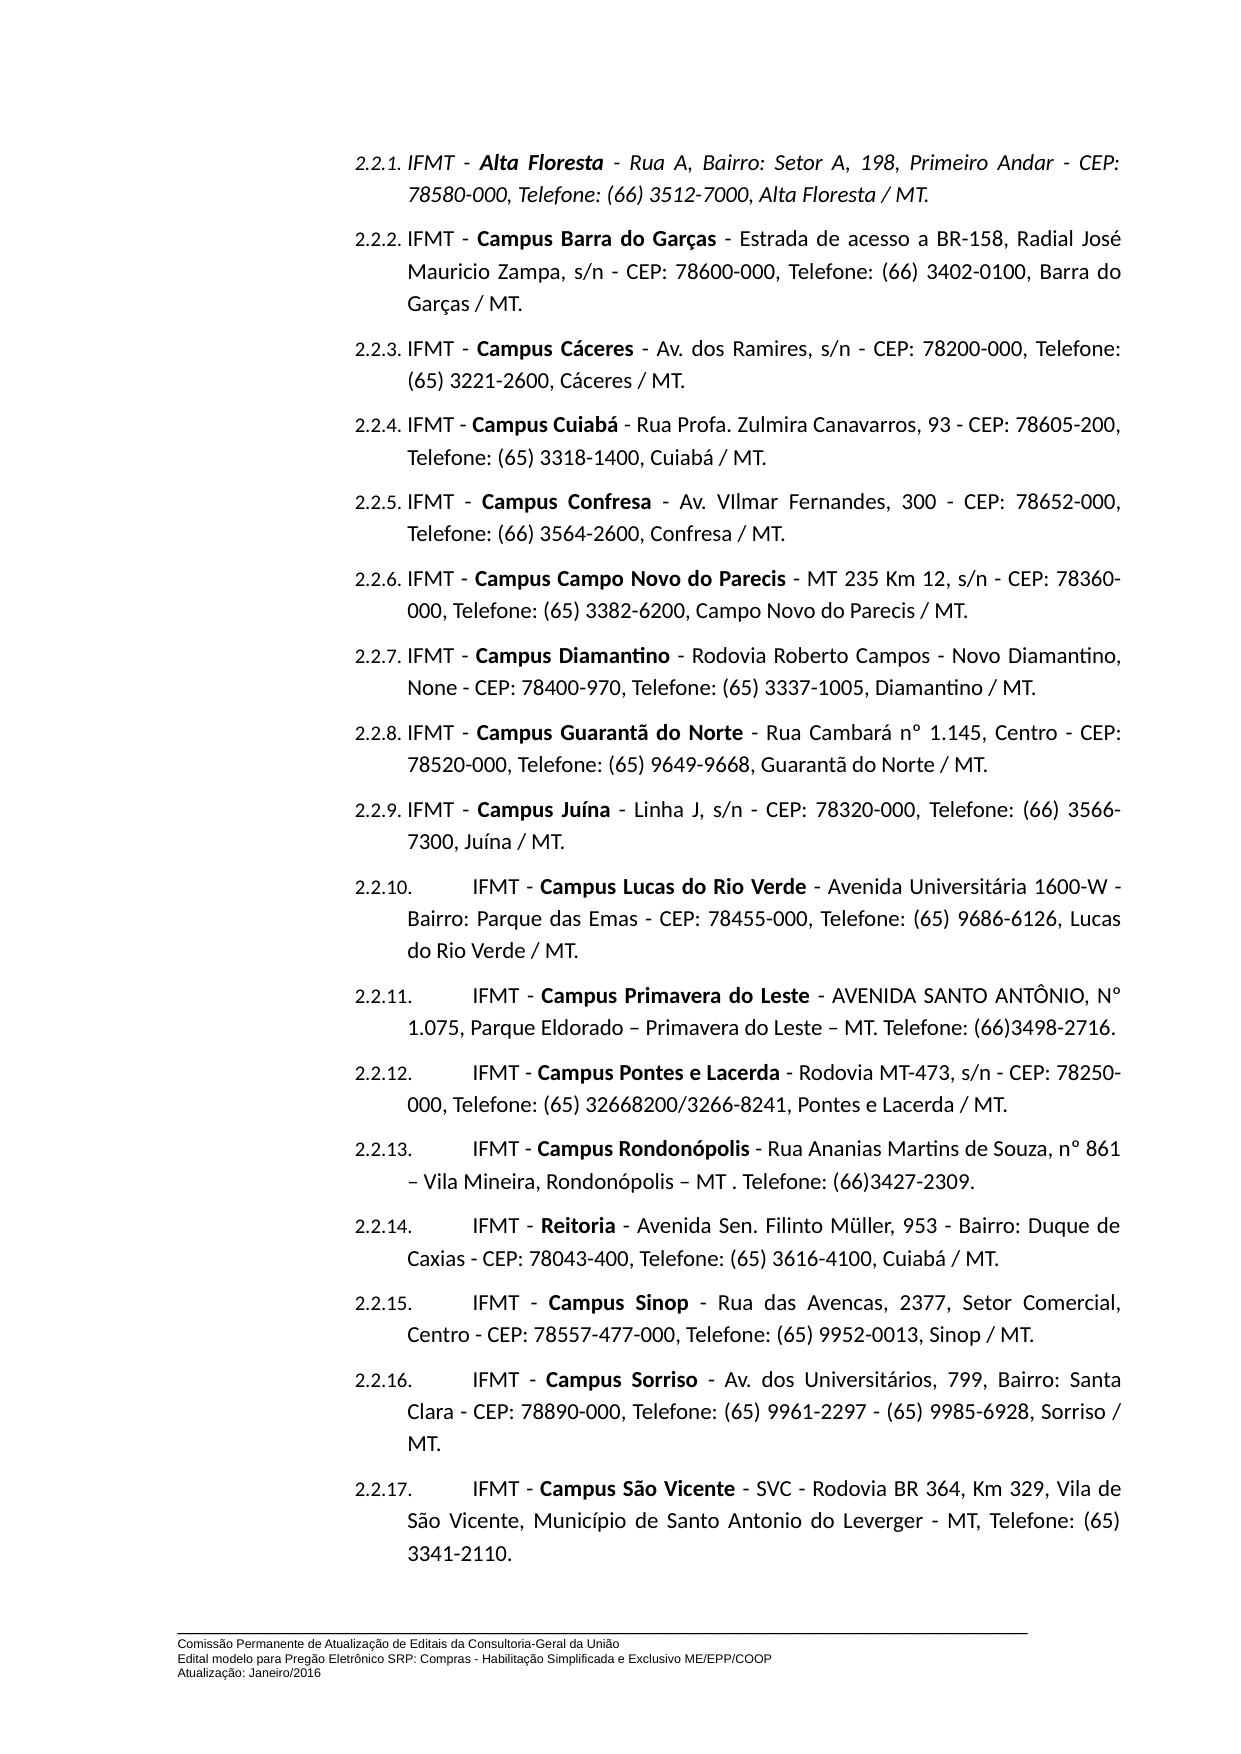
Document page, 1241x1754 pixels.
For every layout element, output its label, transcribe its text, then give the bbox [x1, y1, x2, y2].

list IFMT - Campus Confresa - Av. VIlmar Fernandes, 300 - CEP: 78652-000, Telefone: (66) 3564-2600, Confresa / MT. [354, 487, 1122, 548]
list IFMT - Campus São Vicente - SVC - Rodovia BR 364, Km 329, Vila de São Vicente, Município de Santo Antonio do Leverger - MT, Telefone: (65) 3341-2110. [354, 1474, 1122, 1567]
list IFMT - Campus Campo Novo do Parecis - MT 235 Km 12, s/n - CEP: 78360-000, Telefone: (65) 3382-6200, Campo Novo do Parecis / MT. [354, 564, 1122, 624]
list IFMT - Campus Rondonópolis - Rua Ananias Martins de Souza, nº 861 – Vila Mineira, Rondonópolis – MT . Telefone: (66)3427-2309. [354, 1134, 1122, 1195]
list IFMT - Campus Sorriso - Av. dos Universitários, 799, Bairro: Santa Clara - CEP: 78890-000, Telefone: (65) 9961-2297 - (65) 9985-6928, Sorriso / MT. [354, 1365, 1122, 1458]
list IFMT - Reitoria - Avenida Sen. Filinto Müller, 953 - Bairro: Duque de Caxias - CEP: 78043-400, Telefone: (65) 3616-4100, Cuiabá / MT. [354, 1211, 1122, 1272]
list IFMT - Campus Cáceres - Av. dos Ramires, s/n - CEP: 78200-000, Telefone: (65) 3221-2600, Cáceres / MT. [354, 334, 1122, 394]
list IFMT - Campus Cuiabá - Rua Profa. Zulmira Canavarros, 93 - CEP: 78605-200, Telefone: (65) 3318-1400, Cuiabá / MT. [354, 411, 1122, 471]
list IFMT - Campus Sinop - Rua das Avencas, 2377, Setor Comercial, Centro - CEP: 78557-477-000, Telefone: (65) 9952-0013, Sinop / MT. [354, 1288, 1122, 1348]
list IFMT - Campus Juína - Linha J, s/n - CEP: 78320-000, Telefone: (66) 3566-7300, Juína / MT. [354, 795, 1122, 855]
list IFMT - Campus Primavera do Leste - AVENIDA SANTO ANTÔNIO, Nº 1.075, Parque Eldorado – Primavera do Leste – MT. Telefone: (66)3498-2716. [354, 981, 1122, 1041]
list IFMT - Campus Barra do Garças - Estrada de acesso a BR-158, Radial José Mauricio Zampa, s/n - CEP: 78600-000, Telefone: (66) 3402-0100, Barra do Garças / MT. [354, 224, 1122, 317]
list IFMT - Campus Lucas do Rio Verde - Avenida Universitária 1600-W - Bairro: Parque das Emas - CEP: 78455-000, Telefone: (65) 9686-6126, Lucas do Rio Verde / MT. [354, 872, 1122, 964]
list IFMT - Campus Diamantino - Rodovia Roberto Campos - Novo Diamantino, None - CEP: 78400-970, Telefone: (65) 3337-1005, Diamantino / MT. [354, 641, 1122, 701]
list IFMT - Alta Floresta - Rua A, Bairro: Setor A, 198, Primeiro Andar - CEP: 78580-000, Telefone: (66) 3512-7000, Alta Floresta / MT. [354, 148, 1122, 208]
list IFMT - Campus Pontes e Lacerda - Rodovia MT-473, s/n - CEP: 78250-000, Telefone: (65) 32668200/3266-8241, Pontes e Lacerda / MT. [354, 1058, 1122, 1118]
list IFMT - Campus Guarantã do Norte - Rua Cambará nº 1.145, Centro - CEP: 78520-000, Telefone: (65) 9649-9668, Guarantã do Norte / MT. [354, 718, 1122, 778]
